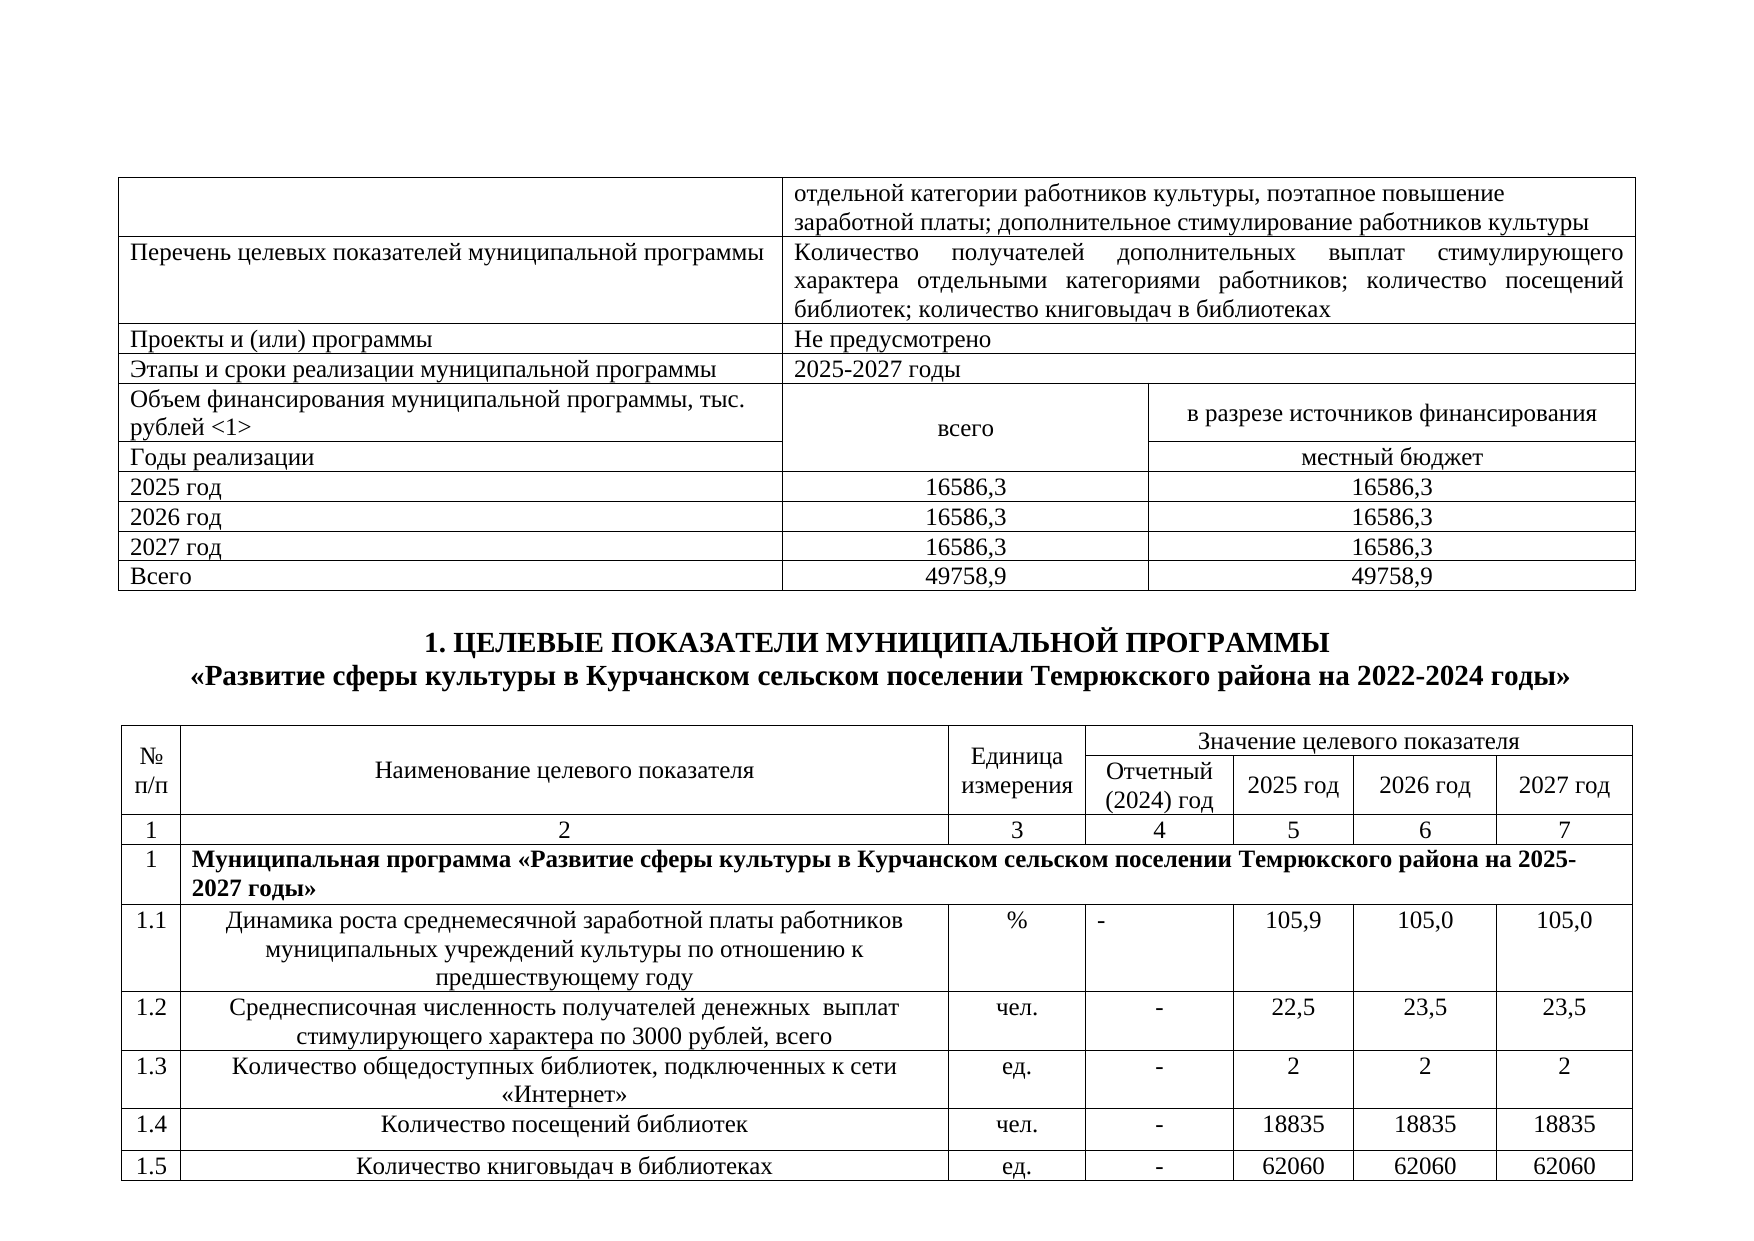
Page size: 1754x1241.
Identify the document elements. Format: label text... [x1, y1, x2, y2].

table_cell 18835 [1354, 1109, 1496, 1150]
table_cell местный бюджет [1149, 442, 1635, 471]
table_header Единица измерения [949, 726, 1085, 814]
table_cell 16586,3 [1149, 532, 1635, 560]
table_cell 2026 год [119, 502, 782, 531]
table_cell 2 [1234, 1051, 1353, 1108]
table_cell - [1086, 992, 1233, 1050]
table_cell 62060 [1354, 1151, 1496, 1179]
table_cell 6 [1354, 815, 1496, 843]
table_cell Проекты и (или) программы [119, 324, 782, 353]
table_cell 2 [1354, 1051, 1496, 1108]
table_cell 16586,3 [783, 532, 1148, 560]
table_cell чел. [949, 1109, 1085, 1150]
table_cell ед. [949, 1051, 1085, 1108]
table_cell 23,5 [1354, 992, 1496, 1050]
table_cell 62060 [1234, 1151, 1353, 1179]
table_cell 2025 год [1234, 756, 1353, 814]
table_cell Среднесписочная численность получателей денежных выплат стимулирующего характера по 3000 рублей, всего [181, 992, 948, 1050]
table_cell - [1086, 1109, 1233, 1150]
table_cell Количество книговыдач в библиотеках [181, 1151, 948, 1179]
table_cell 7 [1497, 815, 1632, 843]
table_cell - [1086, 1151, 1233, 1179]
table_cell 62060 [1497, 1151, 1632, 1179]
table_cell 16586,3 [783, 502, 1148, 531]
table_cell Количество посещений библиотек [181, 1109, 948, 1150]
table_cell 2027 год [119, 532, 782, 560]
table_cell 105,0 [1497, 905, 1632, 991]
table_cell Отчетный (2024) год [1086, 756, 1233, 814]
table_cell % [949, 905, 1085, 991]
table_cell Не предусмотрено [783, 324, 1635, 353]
table_header Значение целевого показателя [1086, 726, 1632, 755]
table_cell Количество получателей дополнительных выплат стимулирующего характера отдельными категориями работников; количество посещений библиотек; количество книговыдач в библиотеках [783, 237, 1635, 323]
table_cell Количество общедоступных библиотек, подключенных к сети «Интернет» [181, 1051, 948, 1108]
table_cell 2025 год [119, 472, 782, 501]
table_cell 3 [949, 815, 1085, 843]
table_cell Этапы и сроки реализации муниципальной программы [119, 354, 782, 383]
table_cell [783, 178, 1635, 236]
table_cell Перечень целевых показателей муниципальной программы [119, 237, 782, 323]
table_cell 49758,9 [1149, 561, 1635, 590]
table_cell 105,0 [1354, 905, 1496, 991]
table_cell 2027 год [1497, 756, 1632, 814]
table_cell 1.4 [122, 1109, 180, 1150]
table_cell 23,5 [1497, 992, 1632, 1050]
table_cell - [1086, 1051, 1233, 1108]
table_cell в разрезе источников финансирования [1149, 384, 1635, 441]
table_cell Годы реализации [119, 442, 782, 471]
table_cell 16586,3 [1149, 502, 1635, 531]
table_cell 22,5 [1234, 992, 1353, 1050]
table_cell всего [783, 384, 1148, 471]
table_cell 2025-2027 годы [783, 354, 1635, 383]
table_cell 16586,3 [1149, 472, 1635, 501]
table_cell 1 [122, 845, 180, 904]
table_cell 1 [122, 815, 180, 843]
table_header № п/п [122, 726, 180, 814]
table_cell Динамика роста среднемесячной заработной платы работников муниципальных учреждений культуры по отношению к предшествующему году [181, 905, 948, 991]
table_cell Муниципальная программа «Развитие сферы культуры в Курчанском сельском поселении Темрюкского района на 2025-2027 годы» [181, 845, 1632, 904]
table_cell Всего [119, 561, 782, 590]
table_cell 2026 год [1354, 756, 1496, 814]
table_cell 2 [181, 815, 948, 843]
table_cell 4 [1086, 815, 1233, 843]
table_cell 1.5 [122, 1151, 180, 1179]
table_cell 18835 [1497, 1109, 1632, 1150]
table_cell чел. [949, 992, 1085, 1050]
table_cell 105,9 [1234, 905, 1353, 991]
table_cell 49758,9 [783, 561, 1148, 590]
table_cell - [1086, 905, 1233, 991]
text «Развитие сферы культуры в Курчанском сельском поселении Темрюкского района на 2022-2024 годы» [118, 658, 1636, 692]
table_cell 2 [1497, 1051, 1632, 1108]
table_cell 1.1 [122, 905, 180, 991]
table_cell 16586,3 [783, 472, 1148, 501]
table_cell 1.3 [122, 1051, 180, 1108]
table_cell 5 [1234, 815, 1353, 843]
table_cell Объем финансирования муниципальной программы, тыс. рублей <1> [119, 384, 782, 441]
table_cell 18835 [1234, 1109, 1353, 1150]
text 1. ЦЕЛЕВЫЕ ПОКАЗАТЕЛИ МУНИЦИПАЛЬНОЙ ПРОГРАММЫ [118, 625, 1636, 658]
table_cell ед. [949, 1151, 1085, 1179]
table_header Наименование целевого показателя [181, 726, 948, 814]
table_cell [119, 178, 782, 236]
table_cell 1.2 [122, 992, 180, 1050]
